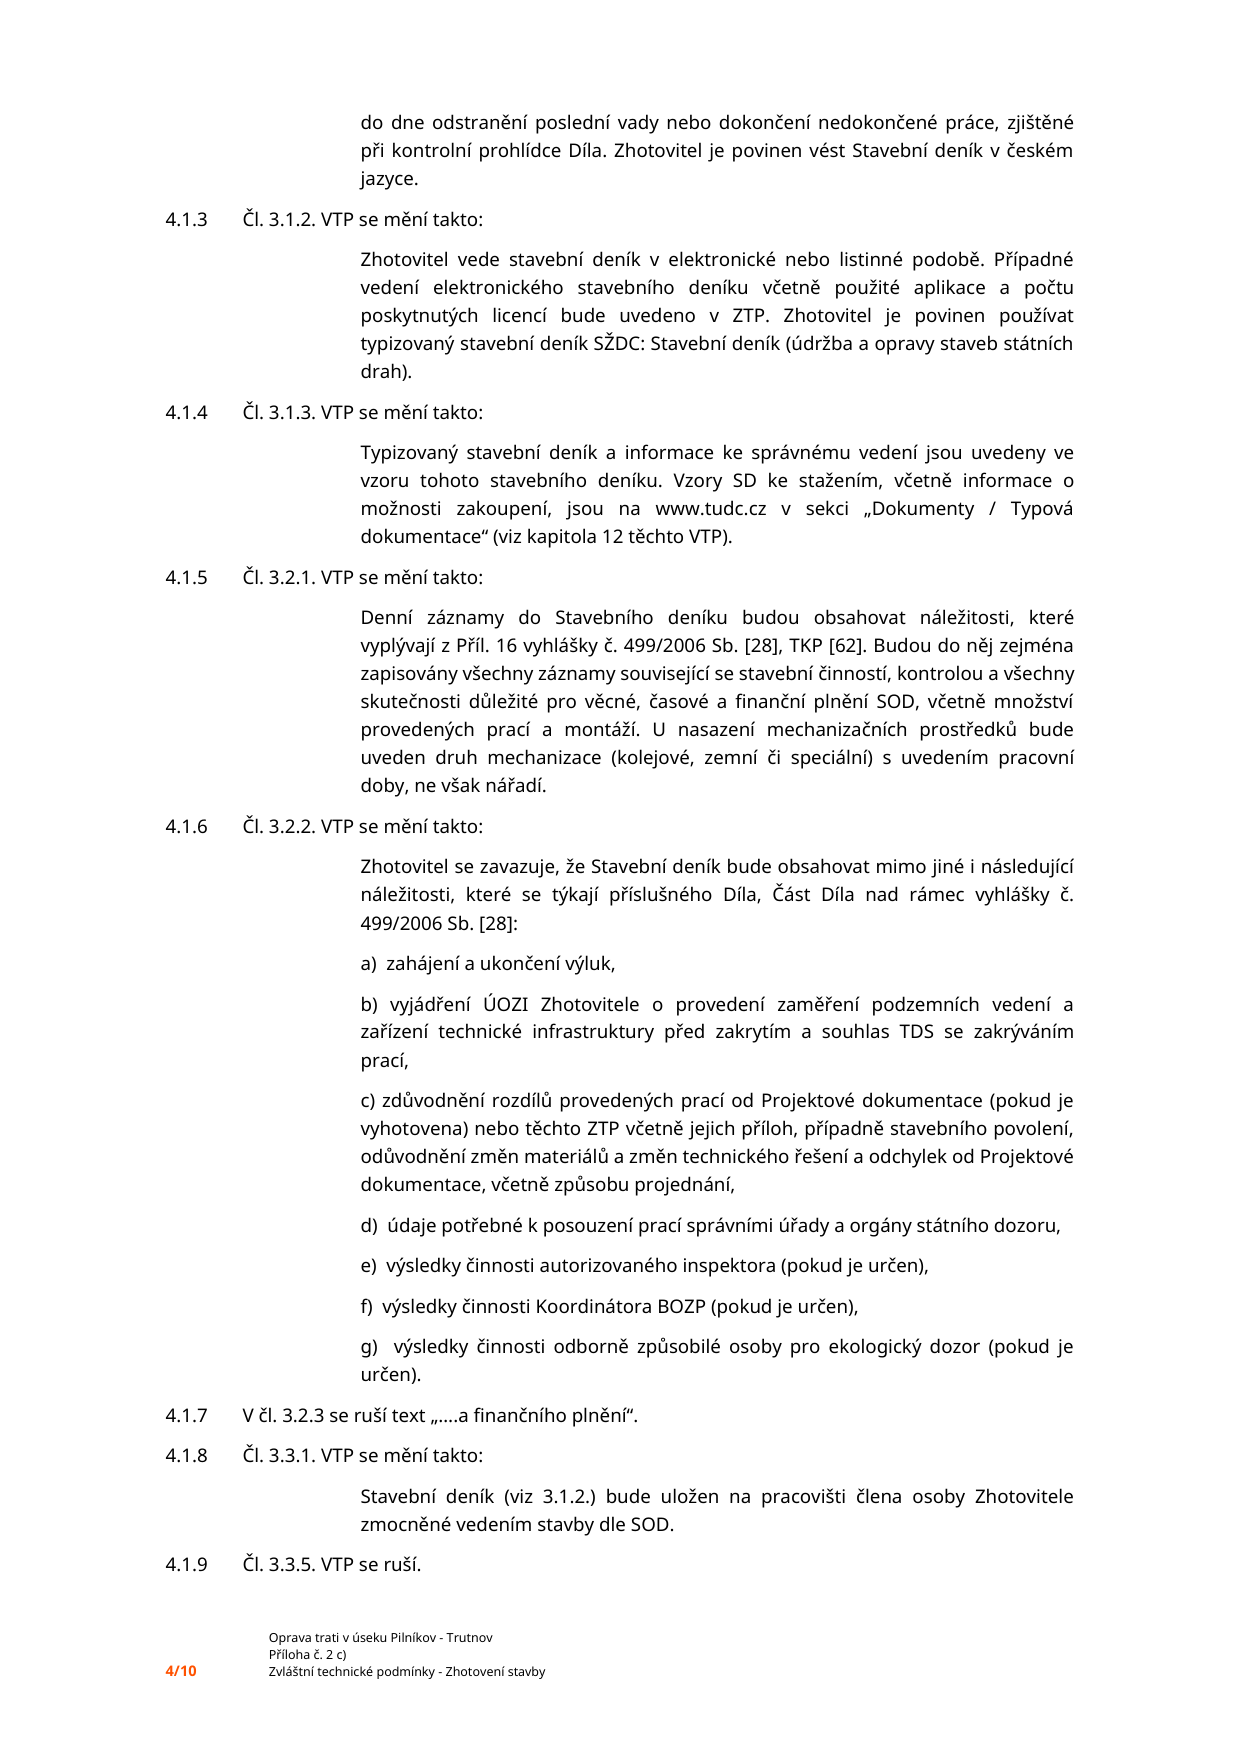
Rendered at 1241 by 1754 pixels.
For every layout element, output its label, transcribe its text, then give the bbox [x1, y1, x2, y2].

list d) údaje potřebné k posouzení prací správními úřady a orgány státního dozoru, [360, 1212, 1075, 1237]
list Stavební deník (viz 3.1.2.) bude uložen na pracovišti člena osoby Zhotovitele zmocněné vedením stavby dle SOD. [360, 1483, 1075, 1537]
list Denní záznamy do Stavebního deníku budou obsahovat náležitosti, které vyplývají z Příl. 16 vyhlášky č. 499/2006 Sb. [28], TKP [62]. Budou do něj zejména zapisovány všechny záznamy související se stavební činností, kontrolou a všechny skutečnosti důležité pro věcné, časové a finanční plnění SOD, včetně množství provedených prací a montáží. U nasazení mechanizačních prostředků bude uveden druh mechanizace (kolejové, zemní či speciální) s uvedením pracovní doby, ne však nářadí. [360, 604, 1075, 798]
list Zhotovitel se zavazuje, že Stavební deník bude obsahovat mimo jiné i následující náležitosti, které se týkají příslušného Díla, Část Díla nad rámec vyhlášky č. 499/2006 Sb. [28]: [360, 854, 1075, 935]
text Čl. 3.1.2. VTP se mění takto: [165, 206, 1075, 231]
text Čl. 3.3.1. VTP se mění takto: [165, 1443, 1075, 1468]
text Čl. 3.2.1. VTP se mění takto: [165, 564, 1075, 589]
list Zhotovitel vede stavební deník v elektronické nebo listinné podobě. Případné vedení elektronického stavebního deníku včetně použité aplikace a počtu poskytnutých licencí bude uvedeno v ZTP. Zhotovitel je povinen používat typizovaný stavební deník SŽDC: Stavební deník (údržba a opravy staveb státních drah). [360, 246, 1075, 384]
text Čl. 3.1.3. VTP se mění takto: [165, 399, 1075, 424]
list e) výsledky činnosti autorizovaného inspektora (pokud je určen), [360, 1252, 1075, 1278]
text Čl. 3.2.2. VTP se mění takto: [165, 813, 1075, 839]
text V čl. 3.2.3 se ruší text „….a finančního plnění“. [165, 1402, 1075, 1428]
list a) zahájení a ukončení výluk, [360, 950, 1075, 976]
list f) výsledky činnosti Koordinátora BOZP (pokud je určen), [360, 1293, 1075, 1318]
text Čl. 3.3.5. VTP se ruší. [165, 1552, 1075, 1577]
list b) vyjádření ÚOZI Zhotovitele o provedení zaměření podzemních vedení a zařízení technické infrastruktury před zakrytím a souhlas TDS se zakrýváním prací, [360, 991, 1075, 1072]
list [360, 109, 1075, 191]
list g) výsledky činnosti odborně způsobilé osoby pro ekologický dozor (pokud je určen). [360, 1333, 1075, 1387]
list Typizovaný stavební deník a informace ke správnému vedení jsou uvedeny ve vzoru tohoto stavebního deníku. Vzory SD ke stažením, včetně informace o možnosti zakoupení, jsou na www.tudc.cz v sekci „Dokumenty / Typová dokumentace“ (viz kapitola 12 těchto VTP). [360, 439, 1075, 549]
list c) zdůvodnění rozdílů provedených prací od Projektové dokumentace (pokud je vyhotovena) nebo těchto ZTP včetně jejich příloh, případně stavebního povolení, odůvodnění změn materiálů a změn technického řešení a odchylek od Projektové dokumentace, včetně způsobu projednání, [360, 1087, 1075, 1197]
